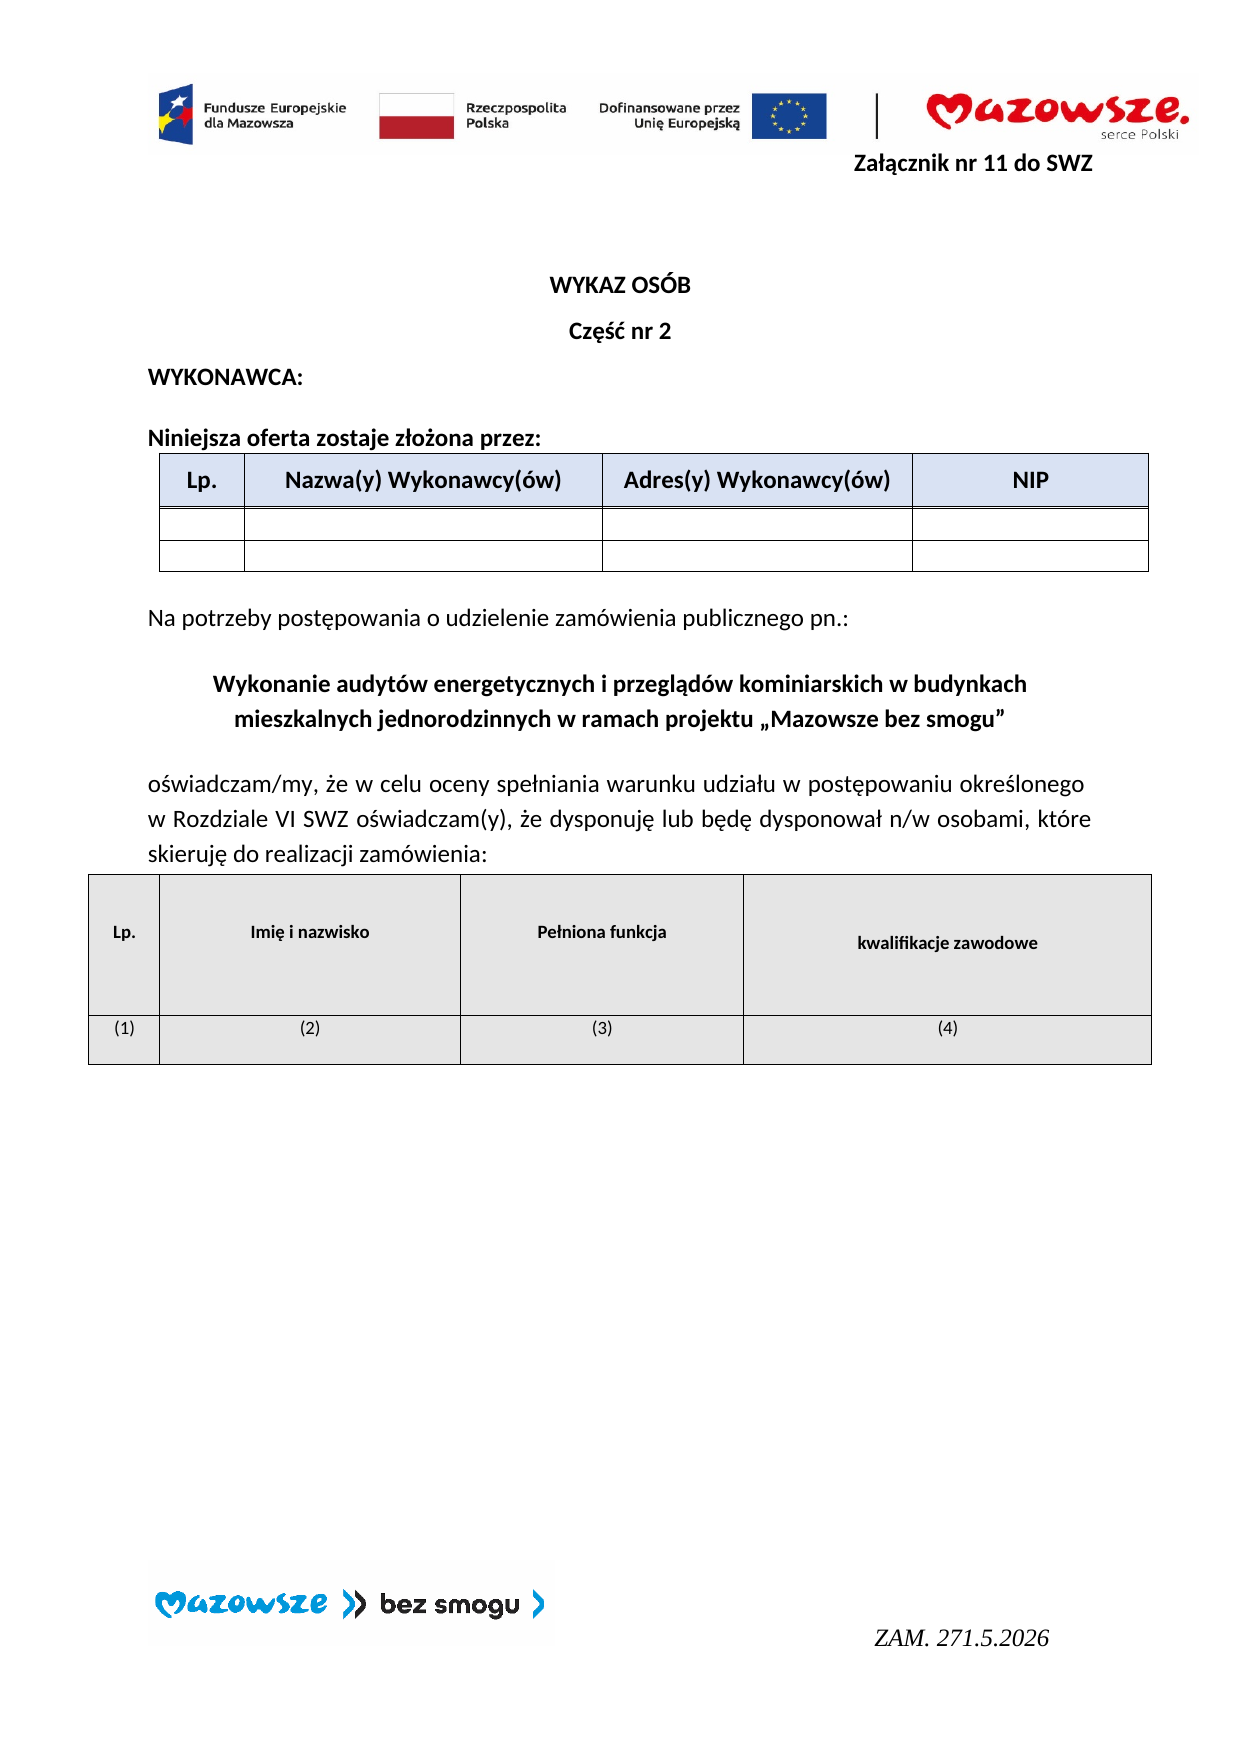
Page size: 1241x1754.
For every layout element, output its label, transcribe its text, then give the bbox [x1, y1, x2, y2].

table_cell [603, 541, 912, 571]
table_header Nazwa(y) Wykonawcy(ów) [245, 454, 602, 506]
table_cell [160, 509, 244, 539]
table_cell (1) [89, 1016, 159, 1064]
table_cell [913, 509, 1148, 539]
picture [147, 73, 1200, 155]
table_header Pełniona funkcja [461, 875, 743, 1015]
table_header NIP [913, 454, 1148, 506]
table_cell (2) [160, 1016, 460, 1064]
table_cell [245, 509, 602, 539]
table_cell [913, 541, 1148, 571]
table_cell [245, 541, 602, 571]
table_header Lp. [89, 875, 159, 1015]
text oświadczam/my, że w celu oceny spełniania warunku udziału w postępowaniu określonego w Rozdziale VI SWZ oświadczam(y), że dysponuję lub będę dysponował n/w osobami, które skieruję do realizacji zamówienia: [148, 769, 1093, 869]
table_header Adres(y) Wykonawcy(ów) [603, 454, 912, 506]
text WYKONAWCA: [148, 361, 1093, 392]
table_cell [603, 509, 912, 539]
table_header kwalifikacje zawodowe [744, 875, 1151, 1015]
table_header Lp. [160, 454, 244, 506]
table_cell [160, 541, 244, 571]
picture [147, 1560, 556, 1646]
table_header Imię i nazwisko [160, 875, 460, 1015]
text WYKAZ OSÓB [148, 270, 1093, 300]
table_cell (4) [744, 1016, 1151, 1064]
text Część nr 2 [148, 315, 1093, 346]
text Załącznik nr 11 do SWZ [148, 148, 1093, 178]
table_cell (3) [461, 1016, 743, 1064]
text Wykonanie audytów energetycznych i przeglądów kominiarskich w budynkach mieszkalnych jednorodzinnych w ramach projektu „Mazowsze bez smogu” [148, 668, 1093, 734]
text Niniejsza oferta zostaje złożona przez: [148, 422, 1093, 453]
text Na potrzeby postępowania o udzielenie zamówienia publicznego pn.: [148, 603, 1093, 633]
